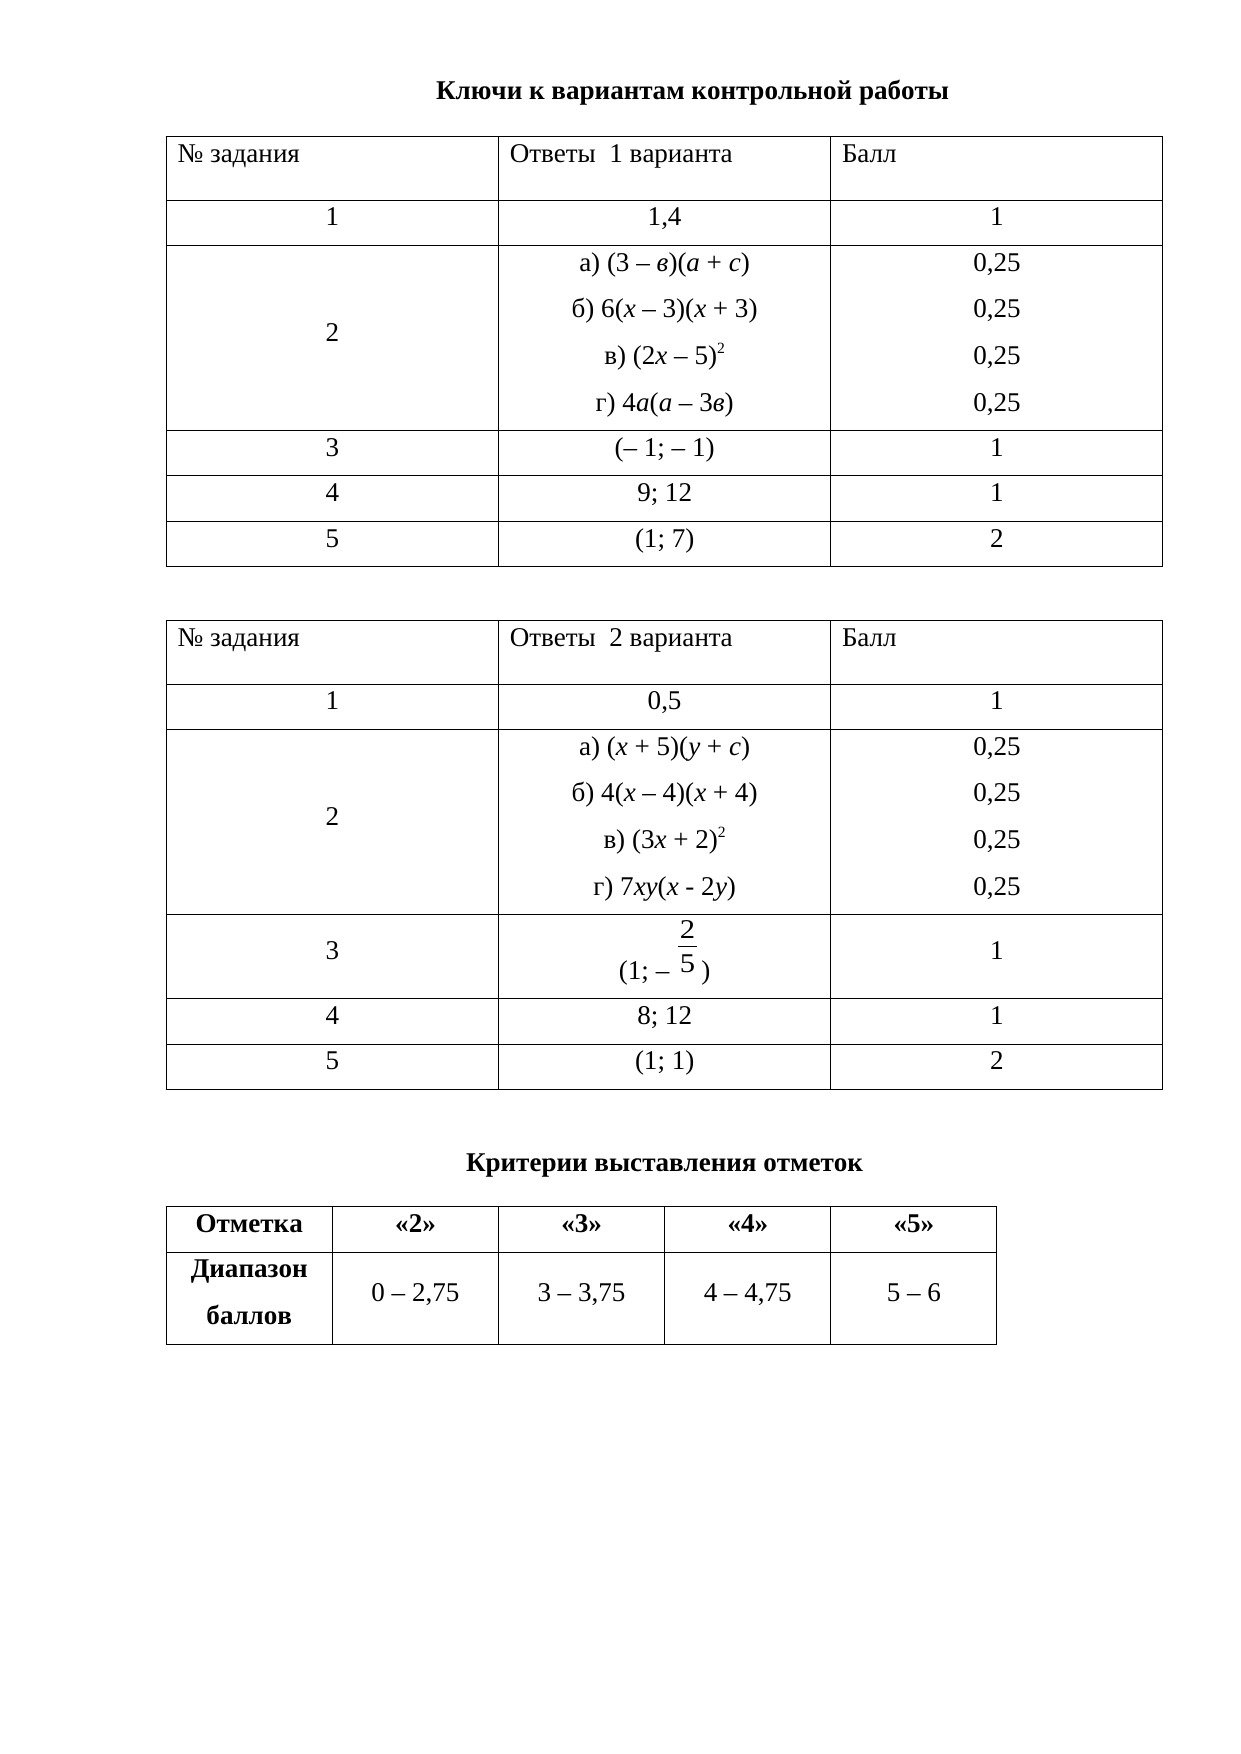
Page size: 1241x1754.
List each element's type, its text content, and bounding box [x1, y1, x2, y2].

table_cell 5 [167, 1045, 498, 1089]
table_cell 0 – 2,75 [333, 1253, 498, 1343]
table_cell 1 [831, 431, 1162, 475]
table_cell 0,25 0,25 0,25 0,25 [831, 246, 1162, 430]
table_header «3» [499, 1207, 664, 1252]
table_cell 1 [831, 201, 1162, 245]
table_cell (1; 7) [499, 522, 830, 566]
table_cell 4 – 4,75 [665, 1253, 830, 1343]
table_cell 3 – 3,75 [499, 1253, 664, 1343]
table_header «2» [333, 1207, 498, 1252]
table_cell 8; 12 [499, 999, 830, 1043]
table_cell 9; 12 [499, 476, 830, 521]
table_header Ответы 2 варианта [499, 621, 830, 683]
table_cell 1 [167, 685, 498, 729]
table_header № задания [167, 621, 498, 683]
table_header Балл [831, 621, 1162, 683]
table_header «5» [831, 1207, 996, 1252]
table_cell 1 [167, 201, 498, 245]
table_cell 1 [831, 915, 1162, 998]
table_cell 2 [167, 246, 498, 430]
table_header Ответы 1 варианта [499, 137, 830, 199]
table_cell 1 [831, 999, 1162, 1043]
table_cell 2 [167, 730, 498, 914]
table_cell 0,5 [499, 685, 830, 729]
table_cell 4 [167, 476, 498, 521]
table_cell 2 [831, 1045, 1162, 1089]
table_cell 1 [831, 476, 1162, 521]
table_header № задания [167, 137, 498, 199]
table_cell 1,4 [499, 201, 830, 245]
table_cell (1; 1) [499, 1045, 830, 1089]
table_cell а) (3 – в)(а + с) б) 6(х – 3)(х + 3) в) (2х – 5)2 г) 4а(а – 3в) [499, 246, 830, 430]
table_cell 2 [831, 522, 1162, 566]
table_cell Диапазон баллов [167, 1253, 332, 1343]
table_cell (1; – ) [499, 915, 830, 998]
table_cell 5 – 6 [831, 1253, 996, 1343]
text Критерии выставления отметок [177, 1146, 1152, 1177]
table_cell 5 [167, 522, 498, 566]
table_header Балл [831, 137, 1162, 199]
table_cell 1 [831, 685, 1162, 729]
table_cell 0,25 0,25 0,25 0,25 [831, 730, 1162, 914]
table_cell (– 1; – 1) [499, 431, 830, 475]
table_header Отметка [167, 1207, 332, 1252]
table_cell 4 [167, 999, 498, 1043]
table_cell 3 [167, 915, 498, 998]
table_cell 3 [167, 431, 498, 475]
table_header «4» [665, 1207, 830, 1252]
table_cell а) (х + 5)(у + с) б) 4(х – 4)(х + 4) в) (3х + 2)2 г) 7ху(х - 2у) [499, 730, 830, 914]
text Ключи к вариантам контрольной работы [177, 74, 1152, 105]
